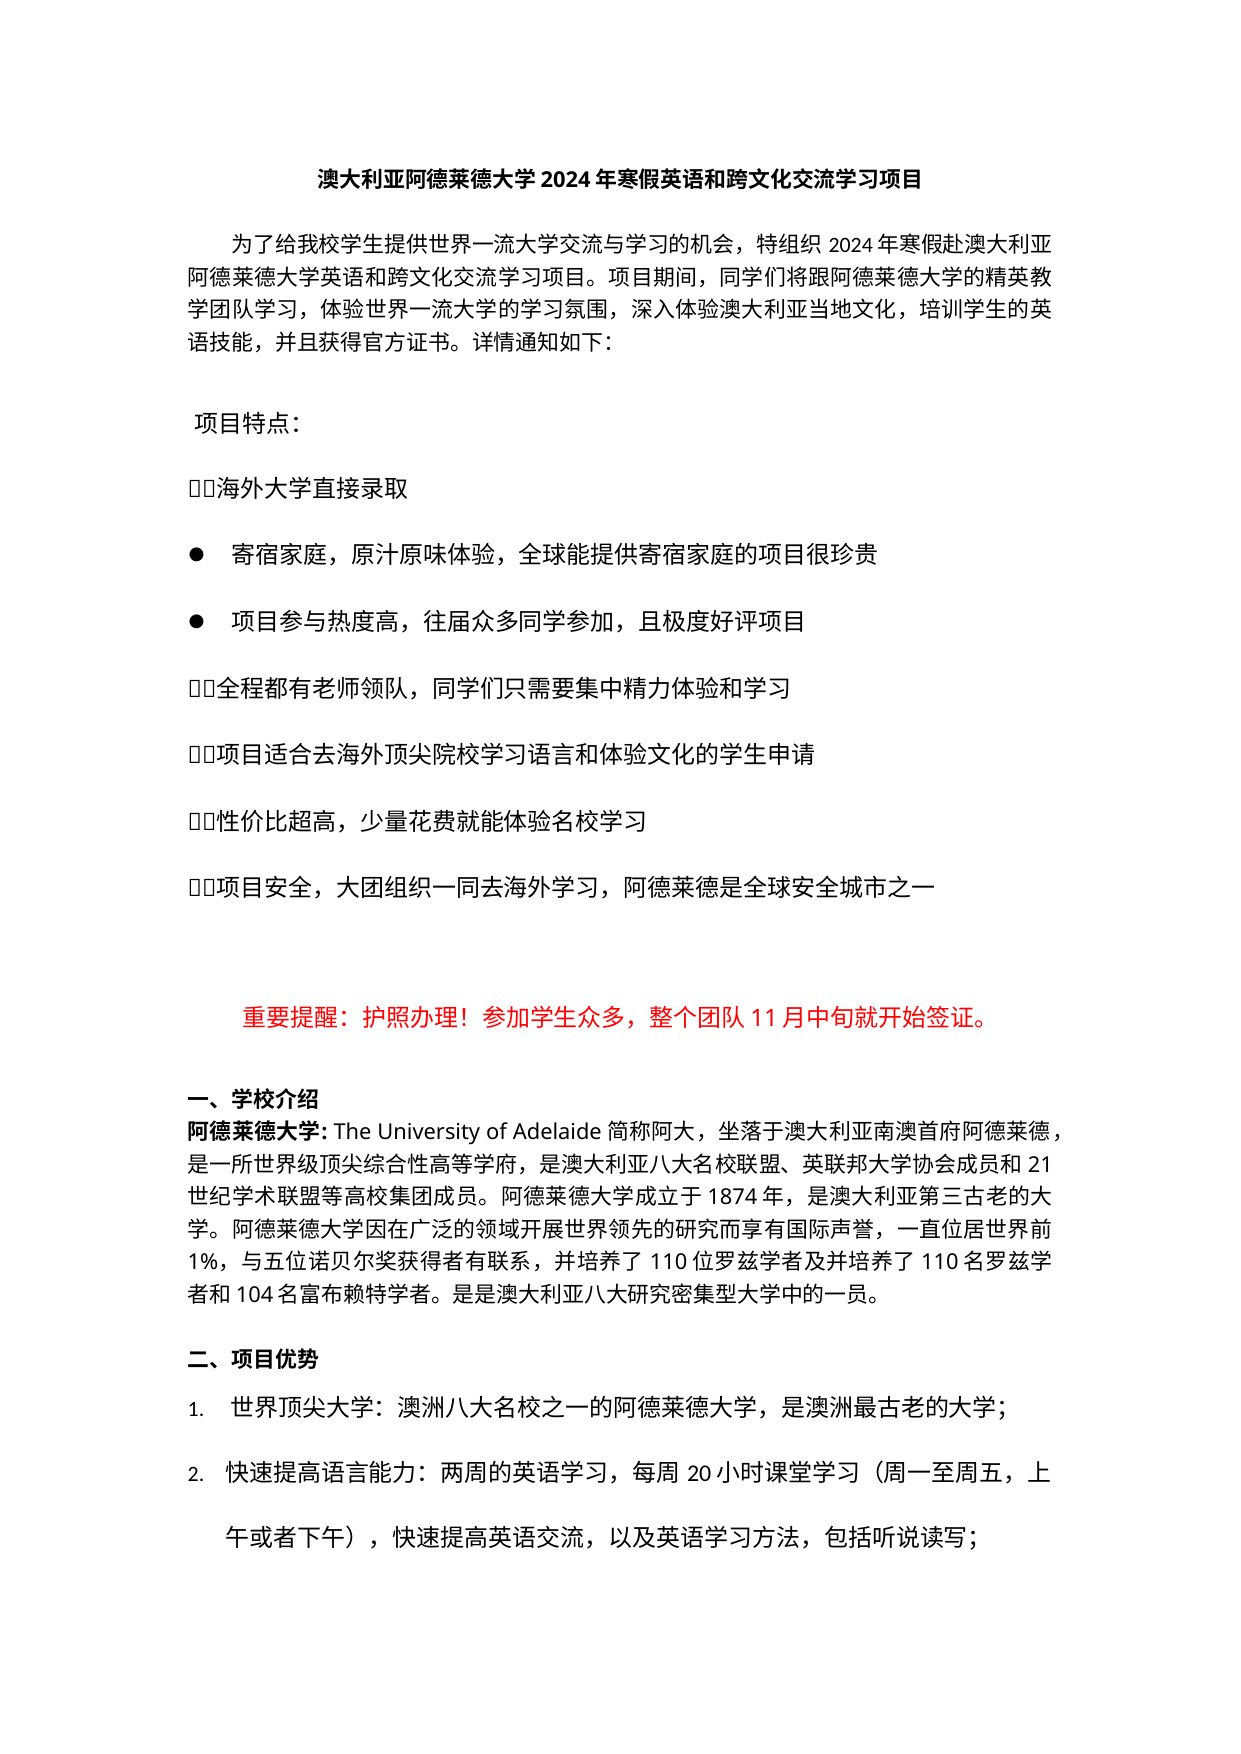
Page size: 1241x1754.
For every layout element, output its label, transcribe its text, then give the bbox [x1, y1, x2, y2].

text 重要提醒：护照办理！参加学生众多，整个团队11月中旬就开始签证。 [187, 984, 1053, 1049]
list 世界顶尖大学：澳洲八大名校之一的阿德莱德大学，是澳洲最古老的大学； [187, 1374, 1053, 1439]
text 性价比超高，少量花费就能体验名校学习 [187, 787, 1053, 852]
text 全程都有老师领队，同学们只需要集中精力体验和学习 [187, 654, 1053, 719]
text 项目适合去海外顶尖院校学习语言和体验文化的学生申请 [187, 721, 1053, 786]
list 快速提高语言能力：两周的英语学习，每周20小时课堂学习（周一至周五，上午或者下午），快速提高英语交流，以及英语学习方法，包括听说读写； [187, 1439, 1053, 1569]
text 项目安全，大团组织一同去海外学习，阿德莱德是全球安全城市之一 [187, 854, 1053, 919]
text 二、项目优势 [187, 1341, 1053, 1374]
text 阿德莱德大学: The University of Adelaide简称阿大，坐落于澳大利亚南澳首府阿德莱德，是一所世界级顶尖综合性高等学府，是澳大利亚八大名校联盟、英联邦大学协会成员和21世纪学术联盟等高校集团成员。阿德莱德大学成立于1874年，是澳大利亚第三古老的大学。阿德莱德大学因在广泛的领域开展世界领先的研究而享有国际声誉，一直位居世界前1%，与五位诺贝尔奖获得者有联系，并培养了110位罗兹学者及并培养了110名罗兹学者和104名富布赖特学者。是是澳大利亚八大研究密集型大学中的一员。 [187, 1114, 1053, 1309]
text 项目特点： [187, 389, 1053, 454]
text 澳大利亚阿德莱德大学2024年寒假英语和跨文化交流学习项目 [187, 162, 1053, 194]
text 一、学校介绍 [187, 1081, 1053, 1114]
list 寄宿家庭，原汁原味体验，全球能提供寄宿家庭的项目很珍贵 [187, 521, 1053, 586]
text 为了给我校学生提供世界一流大学交流与学习的机会，特组织2024年寒假赴澳大利亚阿德莱德大学英语和跨文化交流学习项目。项目期间，同学们将跟阿德莱德大学的精英教学团队学习，体验世界一流大学的学习氛围，深入体验澳大利亚当地文化，培训学生的英语技能，并且获得官方证书。详情通知如下： [187, 227, 1053, 357]
text 海外大学直接录取 [187, 454, 1053, 519]
list 项目参与热度高，往届众多同学参加，且极度好评项目 [187, 588, 1053, 653]
